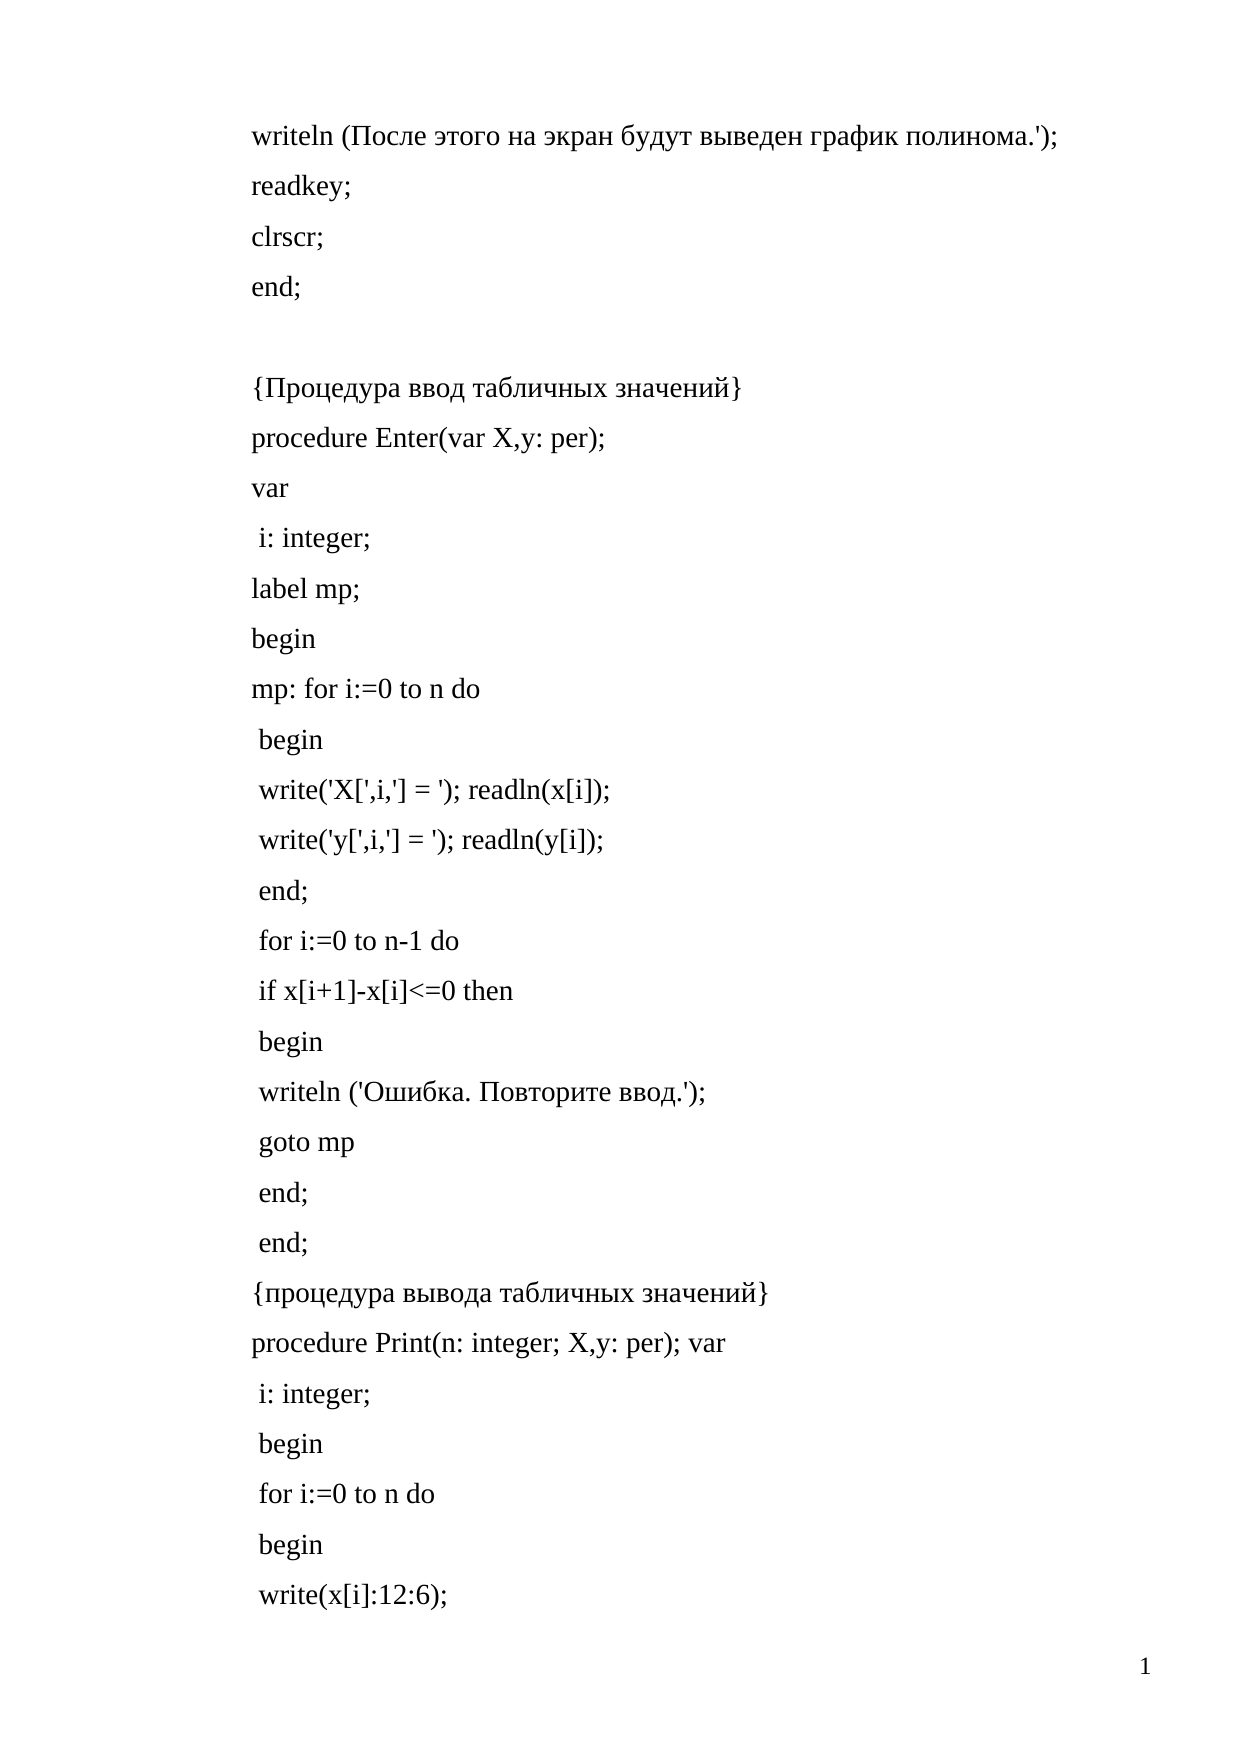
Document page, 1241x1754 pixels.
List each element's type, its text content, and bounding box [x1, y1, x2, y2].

text begin [177, 722, 1152, 755]
text writeln ('Ошибка. Повторите ввод.'); [177, 1074, 1152, 1108]
text {Процедура ввод табличных значений} [177, 370, 1152, 403]
text begin [177, 1024, 1152, 1057]
text if x[i+1]-x[i]<=0 then [177, 973, 1152, 1007]
text end; [177, 269, 1152, 303]
text end; [177, 1175, 1152, 1208]
text begin [177, 621, 1152, 655]
text write('y[',i,'] = '); readln(y[i]); [177, 822, 1152, 856]
text procedure Enter(var X,y: per); [177, 420, 1152, 453]
text goto mp [177, 1124, 1152, 1158]
text for i:=0 to n-1 do [177, 923, 1152, 957]
text write('X[',i,'] = '); readln(x[i]); [177, 772, 1152, 806]
text write(x[i]:12:6); [177, 1577, 1152, 1611]
text mp: for i:=0 to n do [177, 672, 1152, 705]
text var [177, 470, 1152, 504]
text begin [177, 1527, 1152, 1560]
text procedure Print(n: integer; X,y: per); var [177, 1326, 1152, 1359]
text begin [177, 1426, 1152, 1460]
text i: integer; [177, 521, 1152, 554]
text {процедура вывода табличных значений} [177, 1275, 1152, 1309]
text clrscr; [177, 219, 1152, 252]
text end; [177, 1225, 1152, 1258]
text end; [177, 873, 1152, 906]
text for i:=0 to n do [177, 1477, 1152, 1510]
text writeln (После этого на экран будут выведен график полинома.'); [177, 118, 1152, 152]
text readkey; [177, 168, 1152, 202]
text label mp; [177, 571, 1152, 604]
text i: integer; [177, 1376, 1152, 1409]
